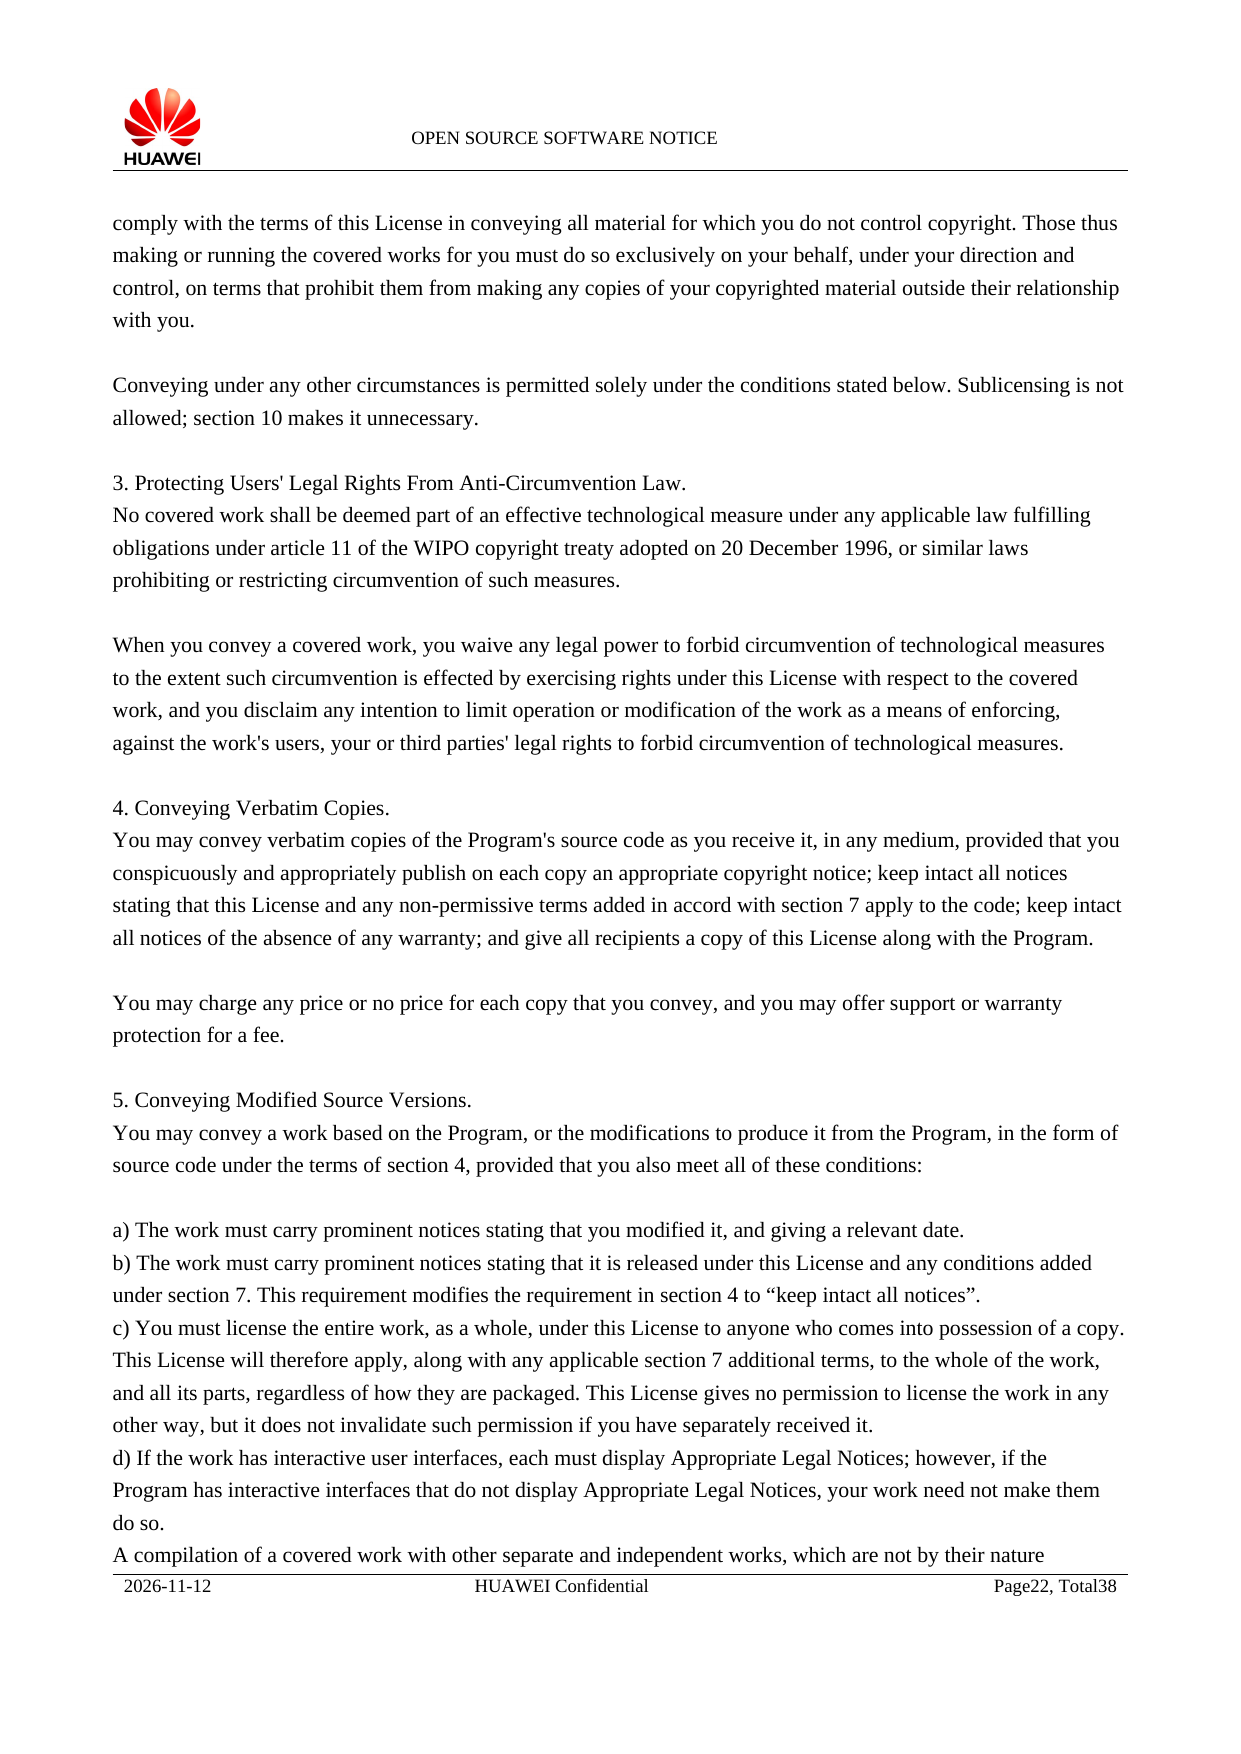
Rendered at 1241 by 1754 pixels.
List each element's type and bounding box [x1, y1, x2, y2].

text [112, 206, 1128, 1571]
picture [124, 88, 201, 165]
